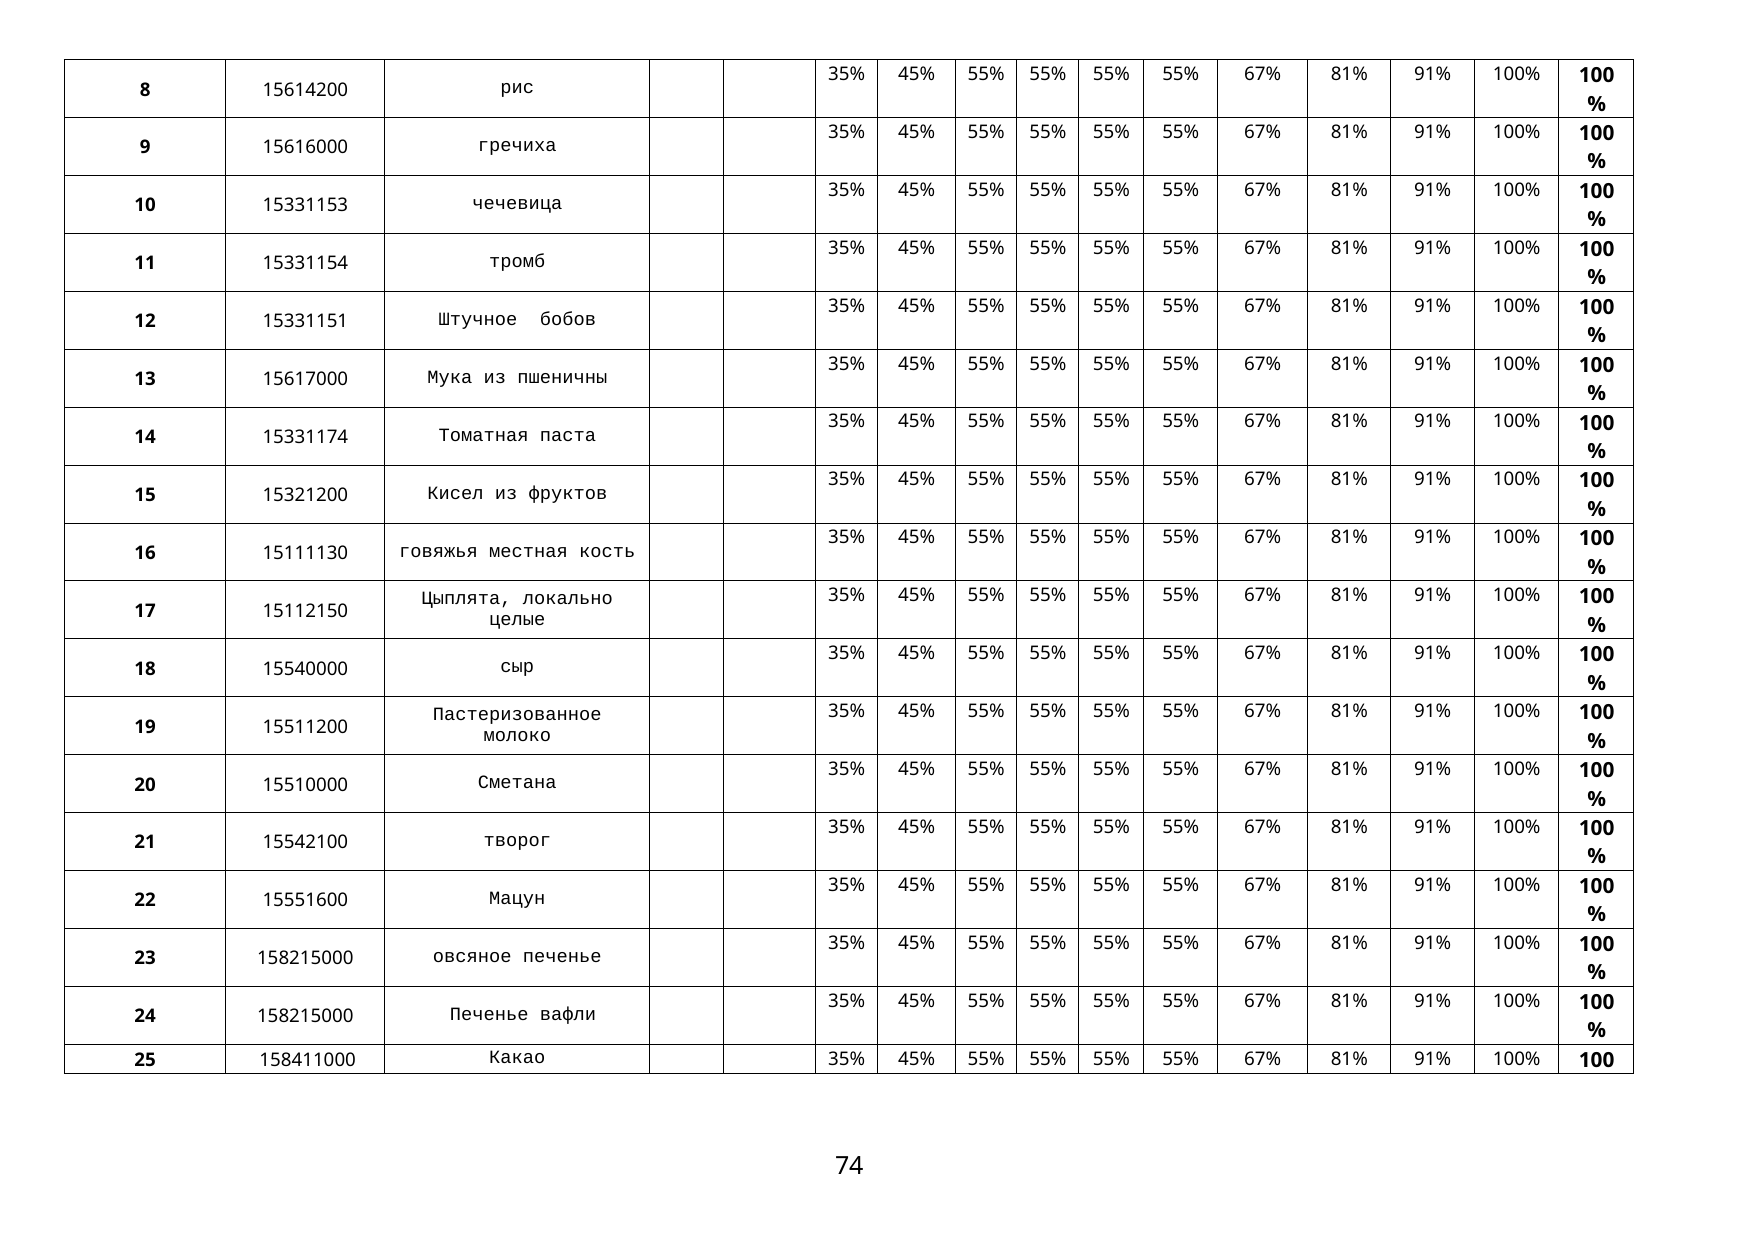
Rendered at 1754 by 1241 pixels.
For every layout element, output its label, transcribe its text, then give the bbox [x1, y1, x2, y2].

table_cell 21 [65, 813, 225, 870]
table_cell [650, 1045, 723, 1073]
table_cell 55% [1144, 292, 1217, 349]
table_cell 67% [1218, 813, 1307, 870]
table_cell 67% [1218, 697, 1307, 754]
table_cell 100% [1559, 60, 1633, 117]
table_cell [724, 60, 815, 117]
table_cell 67% [1218, 755, 1307, 812]
table_cell 35% [816, 408, 877, 464]
table_cell 81% [1308, 987, 1390, 1044]
table_cell 45% [878, 118, 955, 175]
table_cell 55% [1079, 350, 1143, 407]
table_cell 91% [1391, 292, 1474, 349]
table_cell 55% [956, 755, 1016, 812]
table_cell овсяное печенье [385, 929, 649, 986]
table_cell 67% [1218, 118, 1307, 175]
table_cell 67% [1218, 60, 1307, 117]
table_cell 55% [1017, 929, 1078, 986]
table_cell 55% [956, 60, 1016, 117]
table_cell 100% [1559, 987, 1633, 1044]
table_cell 55% [1017, 697, 1078, 754]
table_cell [724, 1045, 815, 1073]
table_cell [650, 118, 723, 175]
table_cell Кисел из фруктов [385, 466, 649, 522]
table_cell 81% [1308, 871, 1390, 928]
table_cell 55% [956, 929, 1016, 986]
table_cell 55% [1017, 466, 1078, 522]
table_cell 55% [1017, 987, 1078, 1044]
table_cell 24 [65, 987, 225, 1044]
table_cell 55% [956, 871, 1016, 928]
table_cell 55% [1144, 581, 1217, 638]
table_cell 55% [1079, 1045, 1143, 1073]
table_cell 55% [1144, 350, 1217, 407]
table_cell 55% [956, 408, 1016, 464]
table_cell 91% [1391, 1045, 1474, 1073]
table_cell [724, 813, 815, 870]
table_cell 55% [1079, 987, 1143, 1044]
table_cell 55% [956, 987, 1016, 1044]
table_cell 81% [1308, 118, 1390, 175]
table_cell 15510000 [226, 755, 384, 812]
table_cell 35% [816, 118, 877, 175]
table_cell 67% [1218, 581, 1307, 638]
table_cell Сметана [385, 755, 649, 812]
table_cell 55% [1079, 581, 1143, 638]
table_cell [650, 929, 723, 986]
table_cell 100% [1475, 871, 1558, 928]
table_cell 45% [878, 292, 955, 349]
table_cell 35% [816, 987, 877, 1044]
table_cell 81% [1308, 350, 1390, 407]
table_cell 100% [1559, 176, 1633, 233]
table_cell чечевица [385, 176, 649, 233]
table_cell 45% [878, 697, 955, 754]
table_cell 15551600 [226, 871, 384, 928]
table_cell 100% [1559, 292, 1633, 349]
table_cell 55% [1017, 408, 1078, 464]
table_cell 55% [1017, 118, 1078, 175]
table_cell 100% [1559, 813, 1633, 870]
table_cell 67% [1218, 524, 1307, 580]
table_cell 55% [1079, 292, 1143, 349]
table_cell 15111130 [226, 524, 384, 580]
table_cell 35% [816, 1045, 877, 1073]
table_cell 55% [1079, 118, 1143, 175]
table_cell Штучное бобов [385, 292, 649, 349]
table_cell 67% [1218, 871, 1307, 928]
table_cell 15614200 [226, 60, 384, 117]
table_cell 91% [1391, 60, 1474, 117]
table_cell [650, 697, 723, 754]
table_cell 17 [65, 581, 225, 638]
table_cell 100% [1475, 466, 1558, 522]
table_cell 100% [1475, 929, 1558, 986]
table_cell 55% [1079, 524, 1143, 580]
table_cell 35% [816, 929, 877, 986]
table_cell 22 [65, 871, 225, 928]
table_cell 100% [1475, 1045, 1558, 1073]
table_cell 91% [1391, 524, 1474, 580]
table_cell 55% [956, 234, 1016, 291]
table_cell 10 [65, 176, 225, 233]
table_cell 15616000 [226, 118, 384, 175]
table_cell [650, 408, 723, 464]
table_cell [650, 176, 723, 233]
table_cell 15331174 [226, 408, 384, 464]
table_cell 91% [1391, 176, 1474, 233]
table_cell [650, 871, 723, 928]
table_cell 91% [1391, 466, 1474, 522]
table_cell 12 [65, 292, 225, 349]
table_cell 55% [956, 524, 1016, 580]
table_cell 100% [1559, 350, 1633, 407]
table_cell 15 [65, 466, 225, 522]
table_cell Цыплята, локально целые [385, 581, 649, 638]
table_cell 100% [1559, 234, 1633, 291]
table_cell 100% [1559, 871, 1633, 928]
table_cell 55% [1079, 697, 1143, 754]
table_cell [724, 581, 815, 638]
table_cell 81% [1308, 639, 1390, 696]
table_cell 15331154 [226, 234, 384, 291]
table_cell 91% [1391, 697, 1474, 754]
table_cell 55% [1144, 234, 1217, 291]
table_cell Мука из пшеничны [385, 350, 649, 407]
table_cell 55% [956, 176, 1016, 233]
table_cell 35% [816, 292, 877, 349]
table_cell [724, 176, 815, 233]
table_cell [650, 466, 723, 522]
table_cell 55% [1079, 813, 1143, 870]
table_cell 55% [956, 1045, 1016, 1073]
table_cell 9 [65, 118, 225, 175]
table_cell 45% [878, 871, 955, 928]
table_cell 55% [1017, 1045, 1078, 1073]
table_cell 16 [65, 524, 225, 580]
table_cell 100% [1475, 987, 1558, 1044]
table_cell 15112150 [226, 581, 384, 638]
table_cell 67% [1218, 639, 1307, 696]
table_cell Томатная паста [385, 408, 649, 464]
table_cell 100% [1559, 929, 1633, 986]
table_cell 100% [1559, 697, 1633, 754]
table_cell 67% [1218, 987, 1307, 1044]
table_cell 100% [1475, 408, 1558, 464]
table_cell 55% [1079, 408, 1143, 464]
table_cell 55% [1017, 350, 1078, 407]
table_cell 55% [1017, 813, 1078, 870]
table_cell 100% [1475, 350, 1558, 407]
table_cell 81% [1308, 60, 1390, 117]
table_cell 91% [1391, 987, 1474, 1044]
table_cell 100% [1559, 755, 1633, 812]
table_cell 158411000 [226, 1045, 384, 1073]
table_cell 45% [878, 234, 955, 291]
table_cell 55% [1144, 871, 1217, 928]
table_cell 23 [65, 929, 225, 986]
table_cell 55% [1144, 987, 1217, 1044]
table_cell 100% [1475, 524, 1558, 580]
table_cell 81% [1308, 755, 1390, 812]
table_cell 91% [1391, 813, 1474, 870]
table_cell 15331151 [226, 292, 384, 349]
table_cell Печенье вафли [385, 987, 649, 1044]
table_cell 55% [1144, 118, 1217, 175]
table_cell 55% [1079, 755, 1143, 812]
table_cell 91% [1391, 408, 1474, 464]
table_cell 45% [878, 176, 955, 233]
table_cell 35% [816, 639, 877, 696]
table_cell 81% [1308, 581, 1390, 638]
table_cell [724, 639, 815, 696]
table_cell 35% [816, 813, 877, 870]
table_cell 45% [878, 60, 955, 117]
table_cell 19 [65, 697, 225, 754]
table_cell [650, 987, 723, 1044]
table_cell 67% [1218, 176, 1307, 233]
table_cell 100% [1475, 60, 1558, 117]
table_cell Мацун [385, 871, 649, 928]
table_cell 55% [956, 639, 1016, 696]
table_cell 55% [956, 350, 1016, 407]
table_cell 55% [1079, 466, 1143, 522]
table_cell 55% [1144, 524, 1217, 580]
table_cell 55% [1017, 755, 1078, 812]
table_cell 67% [1218, 408, 1307, 464]
table_cell 81% [1308, 234, 1390, 291]
table_cell 15331153 [226, 176, 384, 233]
table_cell 45% [878, 350, 955, 407]
table_cell 55% [1144, 755, 1217, 812]
table_cell [724, 524, 815, 580]
table_cell 35% [816, 755, 877, 812]
table_cell 91% [1391, 118, 1474, 175]
table_cell 91% [1391, 350, 1474, 407]
table_cell [650, 524, 723, 580]
table_cell 91% [1391, 929, 1474, 986]
table_cell 45% [878, 408, 955, 464]
table_cell 100% [1559, 1045, 1633, 1073]
table_cell 67% [1218, 350, 1307, 407]
table_cell 45% [878, 524, 955, 580]
table_cell 35% [816, 871, 877, 928]
table_cell 55% [1079, 234, 1143, 291]
table_cell 55% [956, 118, 1016, 175]
table_cell 55% [1079, 176, 1143, 233]
table_cell [650, 234, 723, 291]
table_cell 91% [1391, 234, 1474, 291]
table_cell [650, 292, 723, 349]
table_cell 35% [816, 581, 877, 638]
table_cell 100% [1475, 639, 1558, 696]
table_cell 55% [1144, 176, 1217, 233]
table_cell 45% [878, 581, 955, 638]
table_cell 45% [878, 639, 955, 696]
table_cell 35% [816, 466, 877, 522]
table_cell 55% [1079, 929, 1143, 986]
table_cell 81% [1308, 292, 1390, 349]
table_cell 25 [65, 1045, 225, 1073]
table_cell [724, 408, 815, 464]
table_cell 45% [878, 755, 955, 812]
table_cell 67% [1218, 292, 1307, 349]
table_cell 15617000 [226, 350, 384, 407]
table_cell 100% [1475, 755, 1558, 812]
table_cell 55% [956, 581, 1016, 638]
table_cell 67% [1218, 466, 1307, 522]
table_cell 55% [1144, 697, 1217, 754]
table_cell 55% [1017, 524, 1078, 580]
table_cell 81% [1308, 697, 1390, 754]
table_cell 100% [1559, 524, 1633, 580]
table_cell 100% [1475, 234, 1558, 291]
table_cell 55% [1017, 871, 1078, 928]
table_cell 100% [1559, 639, 1633, 696]
table_cell 13 [65, 350, 225, 407]
table_cell тромб [385, 234, 649, 291]
table_cell 55% [1017, 234, 1078, 291]
table_cell [724, 118, 815, 175]
table_cell 15540000 [226, 639, 384, 696]
table_cell 15511200 [226, 697, 384, 754]
table_cell 100% [1475, 292, 1558, 349]
table_cell 55% [1144, 408, 1217, 464]
table_cell творог [385, 813, 649, 870]
table_cell 20 [65, 755, 225, 812]
table_cell 55% [1144, 466, 1217, 522]
table_cell 81% [1308, 466, 1390, 522]
table_cell 35% [816, 524, 877, 580]
table_cell 55% [1144, 813, 1217, 870]
table_cell [650, 581, 723, 638]
table_cell 55% [956, 697, 1016, 754]
table_cell 100% [1559, 118, 1633, 175]
table_cell 55% [1017, 60, 1078, 117]
table_cell 81% [1308, 524, 1390, 580]
table_cell 55% [1017, 581, 1078, 638]
table_cell [724, 929, 815, 986]
table_cell 15542100 [226, 813, 384, 870]
table_cell 158215000 [226, 929, 384, 986]
table_cell 11 [65, 234, 225, 291]
table_cell 100% [1559, 581, 1633, 638]
table_cell 45% [878, 813, 955, 870]
table_cell 91% [1391, 639, 1474, 696]
table_cell 55% [956, 292, 1016, 349]
table_cell 81% [1308, 813, 1390, 870]
table_cell 158215000 [226, 987, 384, 1044]
table_cell [650, 813, 723, 870]
table_cell 81% [1308, 408, 1390, 464]
table_cell 100% [1475, 697, 1558, 754]
table_cell 55% [1144, 639, 1217, 696]
table_cell [724, 350, 815, 407]
table_cell 100% [1559, 408, 1633, 464]
table_cell 91% [1391, 755, 1474, 812]
table_cell 67% [1218, 1045, 1307, 1073]
table_cell 55% [1017, 176, 1078, 233]
table_cell 100% [1559, 466, 1633, 522]
table_cell 100% [1475, 118, 1558, 175]
table_cell 55% [1017, 639, 1078, 696]
table_cell 100% [1475, 813, 1558, 870]
table_cell говяжья местная кость [385, 524, 649, 580]
table_cell 45% [878, 987, 955, 1044]
table_cell 8 [65, 60, 225, 117]
table_cell 91% [1391, 581, 1474, 638]
table_cell 45% [878, 1045, 955, 1073]
table_cell сыр [385, 639, 649, 696]
table_cell [724, 466, 815, 522]
table_cell Пастеризованное молоко [385, 697, 649, 754]
table_cell 55% [956, 466, 1016, 522]
table_cell [650, 60, 723, 117]
table_cell [724, 234, 815, 291]
table_cell [724, 292, 815, 349]
table_cell 100% [1475, 581, 1558, 638]
table_cell 18 [65, 639, 225, 696]
table_cell 67% [1218, 234, 1307, 291]
table_cell 81% [1308, 176, 1390, 233]
table_cell [724, 871, 815, 928]
table_cell 100% [1475, 176, 1558, 233]
table_cell гречиха [385, 118, 649, 175]
table_cell Какао [385, 1045, 649, 1073]
table_cell [650, 350, 723, 407]
table_cell 45% [878, 466, 955, 522]
table_cell 81% [1308, 1045, 1390, 1073]
table_cell 55% [1079, 871, 1143, 928]
table_cell 81% [1308, 929, 1390, 986]
table_cell 67% [1218, 929, 1307, 986]
table_cell 91% [1391, 871, 1474, 928]
table_cell 35% [816, 350, 877, 407]
table_cell 15321200 [226, 466, 384, 522]
table_cell [724, 697, 815, 754]
table_cell [650, 639, 723, 696]
table_cell 35% [816, 176, 877, 233]
table_cell [650, 755, 723, 812]
table_cell 14 [65, 408, 225, 464]
table_cell 55% [1144, 929, 1217, 986]
table_cell 45% [878, 929, 955, 986]
table_cell 35% [816, 60, 877, 117]
table_cell [724, 987, 815, 1044]
table_cell [724, 755, 815, 812]
table_cell 55% [1017, 292, 1078, 349]
table_cell 55% [1144, 1045, 1217, 1073]
table_cell 55% [956, 813, 1016, 870]
table_cell 55% [1079, 60, 1143, 117]
table_cell 35% [816, 697, 877, 754]
table_cell 35% [816, 234, 877, 291]
table_cell рис [385, 60, 649, 117]
table_cell 55% [1144, 60, 1217, 117]
table_cell 55% [1079, 639, 1143, 696]
